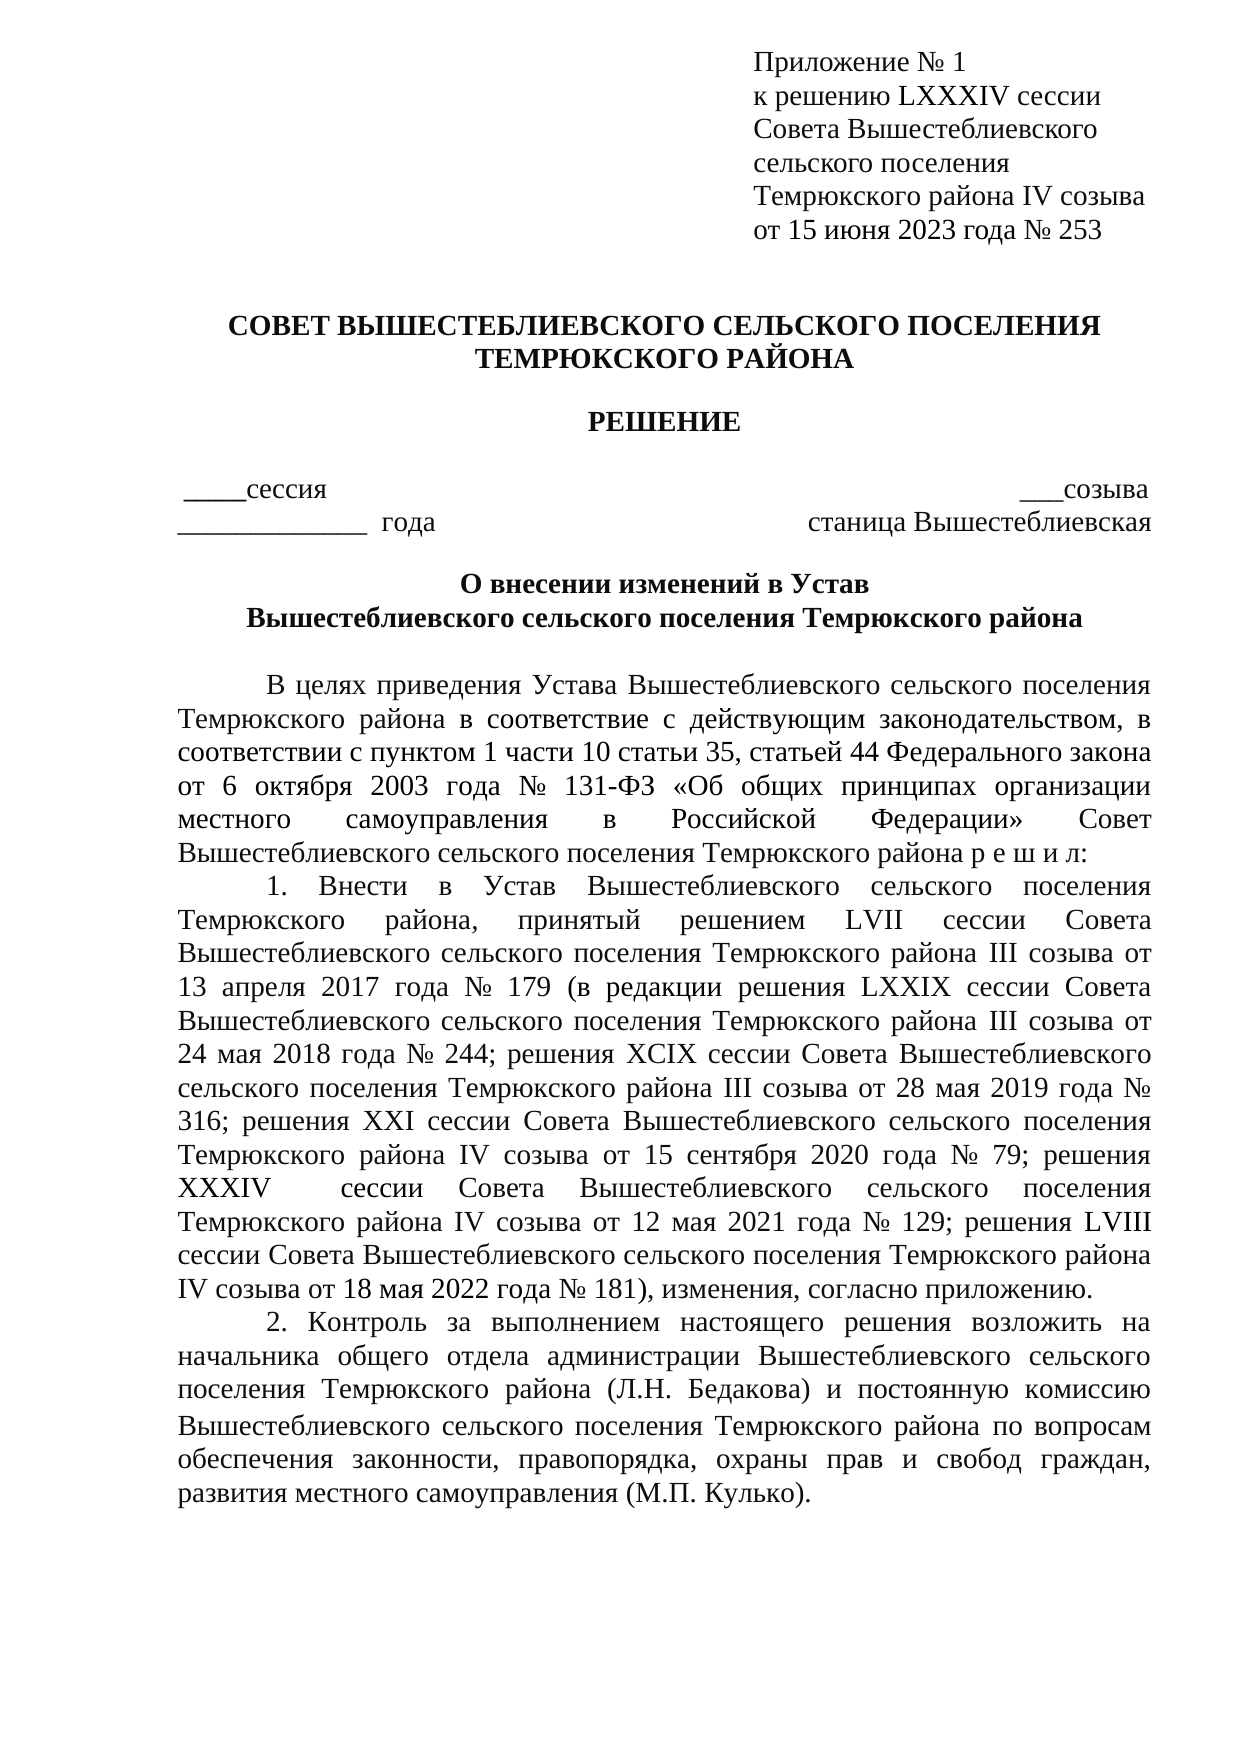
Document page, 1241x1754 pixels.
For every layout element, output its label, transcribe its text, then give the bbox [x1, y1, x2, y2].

text _____сессия ___созыва [177, 471, 1152, 504]
text к решению LXХХIV сессии [1009, 78, 1154, 111]
text от 15 июня 2023 года № 253 [753, 212, 1154, 246]
subtitle РЕШЕНИЕ [177, 404, 1152, 437]
text О внесении изменений в Устав [177, 567, 1152, 600]
text Приложение № 1 [753, 44, 1154, 78]
subtitle Совет ВЫШЕСТЕБЛИЕВСКОГО сельского поселения [177, 308, 1152, 341]
text сельского поселения [753, 145, 1154, 178]
text _____________ года станица Вышестеблиевская [177, 504, 1152, 538]
subtitle ТЕМРЮКСКОГО района [177, 341, 1152, 375]
text 1. Внести в Устав Вышестеблиевского сельского поселения Темрюкского района, принятый решением LVII сессии Совета Вышестеблиевского сельского поселения Темрюкского района III созыва от 13 апреля 2017 года № 179 (в редакции решения LXXIX сессии Совета Вышестеблиевского сельского поселения Темрюкского района III созыва от 24 мая 2018 года № 244; решения XCIX сессии Совета Вышестеблиевского сельского поселения Темрюкского района III созыва от 28 мая 2019 года № 316; решения XXI сессии Совета Вышестеблиевского сельского поселения Темрюкского района IV созыва от 15 сентября 2020 года № 79; решения XXXIV сессии Совета Вышестеблиевского сельского поселения Темрюкского района IV созыва от 12 мая 2021 года № 129; решения LVIII сессии Совета Вышестеблиевского сельского поселения Темрюкского района IV созыва от 18 мая 2022 года № 181), изменения, согласно приложению. [177, 868, 1152, 1304]
text В целях приведения Устава Вышестеблиевского сельского поселения Темрюкского района в соответствие с действующим законодательством, в соответствии с пунктом 1 части 10 статьи 35, статьей 44 Федерального закона от 6 октября 2003 года № 131-ФЗ «Об общих принципах организации местного самоуправления в Российской Федерации» Совет Вышестеблиевского сельского поселения Темрюкского района р е ш и л: [177, 667, 1152, 868]
text Вышестеблиевского сельского поселения Темрюкского района [177, 600, 1152, 634]
text к решению LXХХIV сессии [753, 78, 898, 111]
text Совета Вышестеблиевского [753, 111, 1154, 145]
text 2. Контроль за выполнением настоящего решения возложить на начальника общего отдела администрации Вышестеблиевского сельского поселения Темрюкского района (Л.Н. Бедакова) и постоянную комиссию Вышестеблиевского сельского поселения Темрюкского района по вопросам обеспечения законности, правопорядка, охраны прав и свобод граждан, развития местного самоуправления (М.П. Кулько). [177, 1304, 1152, 1508]
text Темрюкского района IV созыва [753, 178, 1152, 212]
